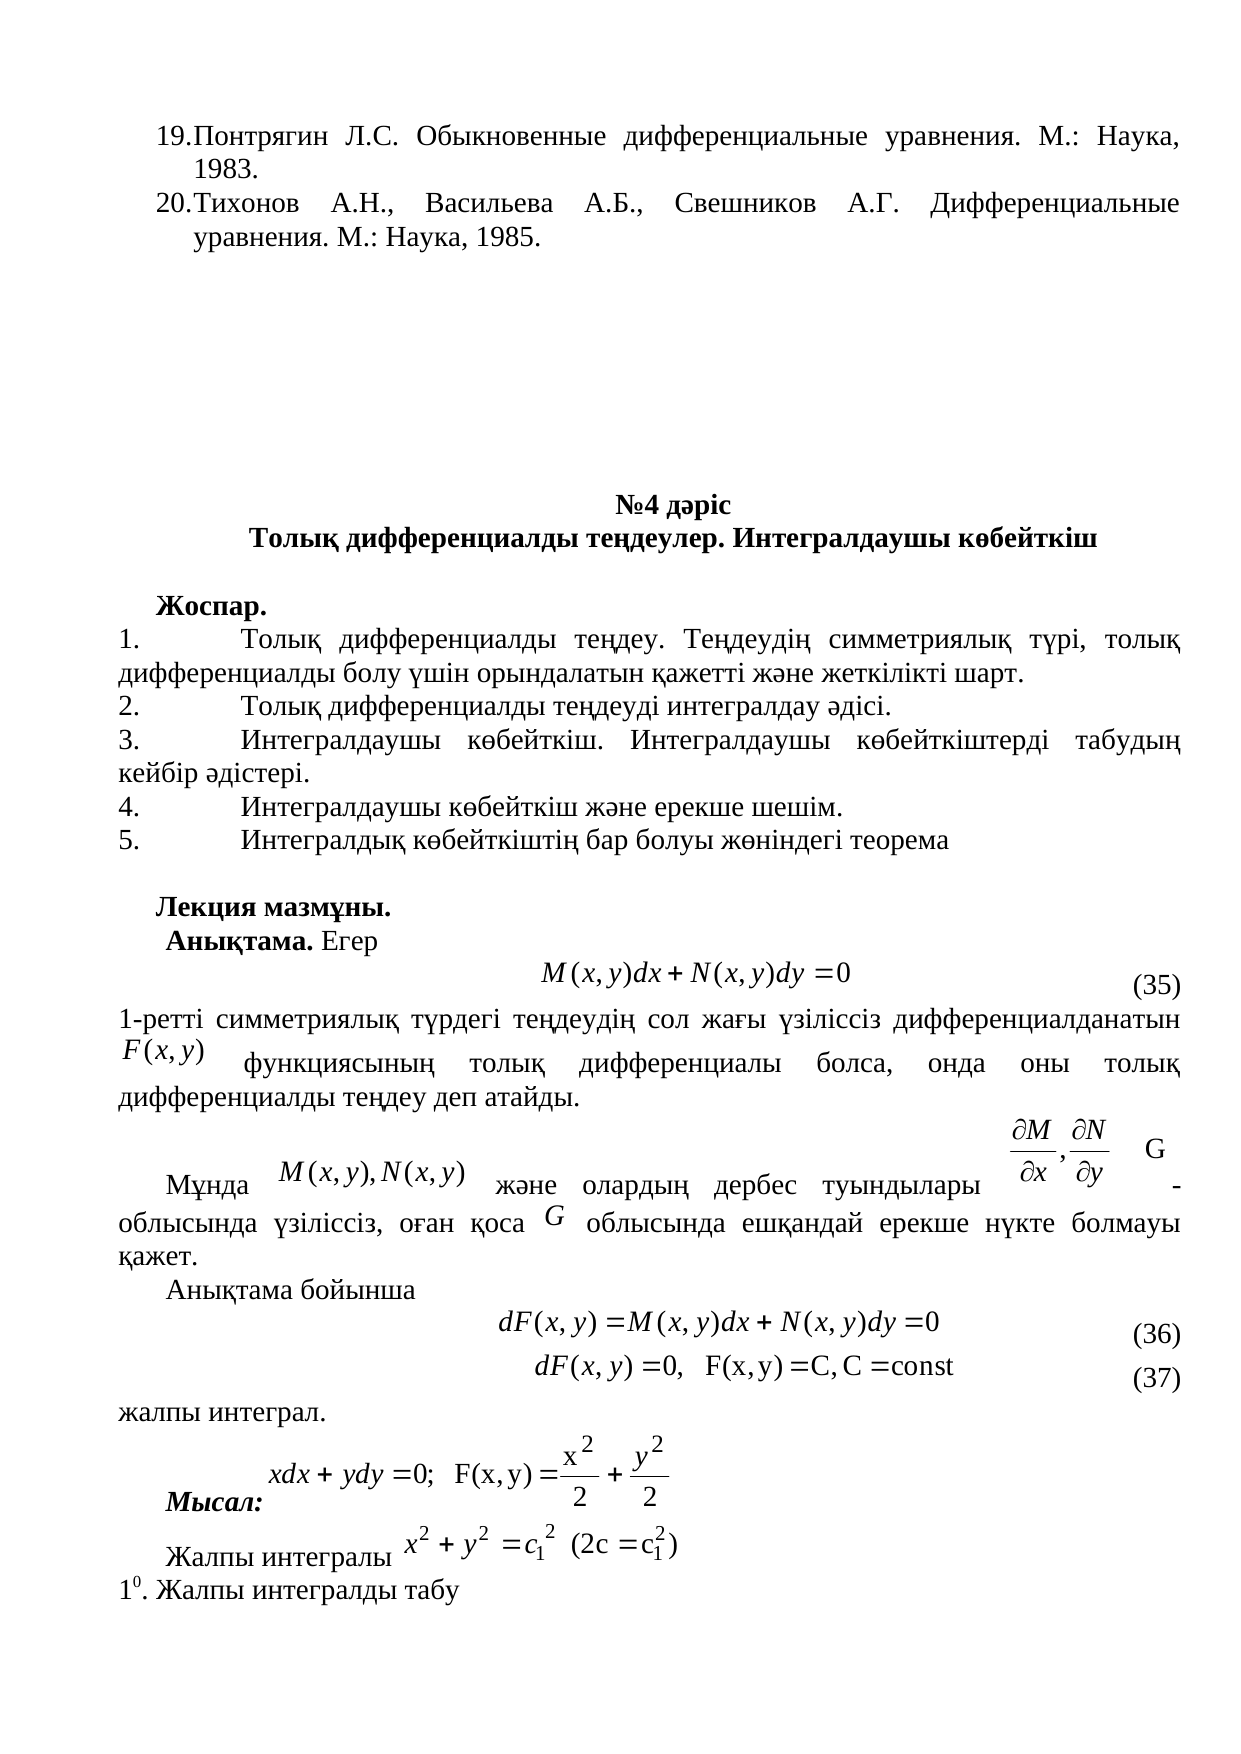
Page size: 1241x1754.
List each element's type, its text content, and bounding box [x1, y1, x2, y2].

text Анықтама бойынша [118, 1272, 1181, 1306]
text Толық дифференциалды теңдеулер. Интегралдаушы көбейткіш [118, 521, 1181, 554]
list Толық дифференциалды теңдеу. Теңдеудің симметриялық түрі, толық дифференциалды болу үшін орындалатын қажетті және жеткілікті шарт. [118, 621, 1181, 688]
list Интегралдаушы көбейткіш. Интегралдаушы көбейткіштерді табудың кейбір әдістері. [118, 722, 1181, 789]
text Мысал: [118, 1428, 1181, 1517]
list Интегралдық көбейткіштің бар болуы жөніндегі теорема [118, 822, 1181, 856]
text 10. Жалпы интегралды табу [118, 1572, 1181, 1606]
text (35) [118, 957, 1181, 1001]
text жалпы интеграл. [118, 1394, 1181, 1428]
text (36) [118, 1306, 1181, 1350]
text (37) [118, 1350, 1181, 1394]
text Мұнда және олардың дербес туындылары -облысында үзіліссіз, оған қоса облысында ешқандай ерекше нүкте болмауы қажет. [118, 1112, 1181, 1272]
list Тихонов А.Н., Васильева А.Б., Свешников А.Г. Дифференциальные уравнения. М.: Наука, 1985. [156, 185, 1181, 252]
list Понтрягин Л.С. Обыкновенные дифференциальные уравнения. М.: Наука, 1983. [156, 118, 1181, 185]
text №4 дәріс [118, 487, 1181, 521]
text Анықтама. Егер [118, 923, 1181, 957]
text Жоспар. [118, 588, 1181, 621]
list Толық дифференциалды теңдеуді интегралдау әдісі. [118, 688, 1181, 722]
text Лекция мазмұны. [156, 889, 1181, 923]
text 1-ретті симметриялық түрдегі теңдеудің сол жағы үзіліссіз дифференциалданатын функциясының толық дифференциалы болса, онда оны толық дифференциалды теңдеу деп атайды. [118, 1001, 1181, 1112]
text Жалпы интегралы [118, 1517, 1181, 1572]
list Интегралдаушы көбейткіш және ерекше шешім. [118, 789, 1181, 822]
